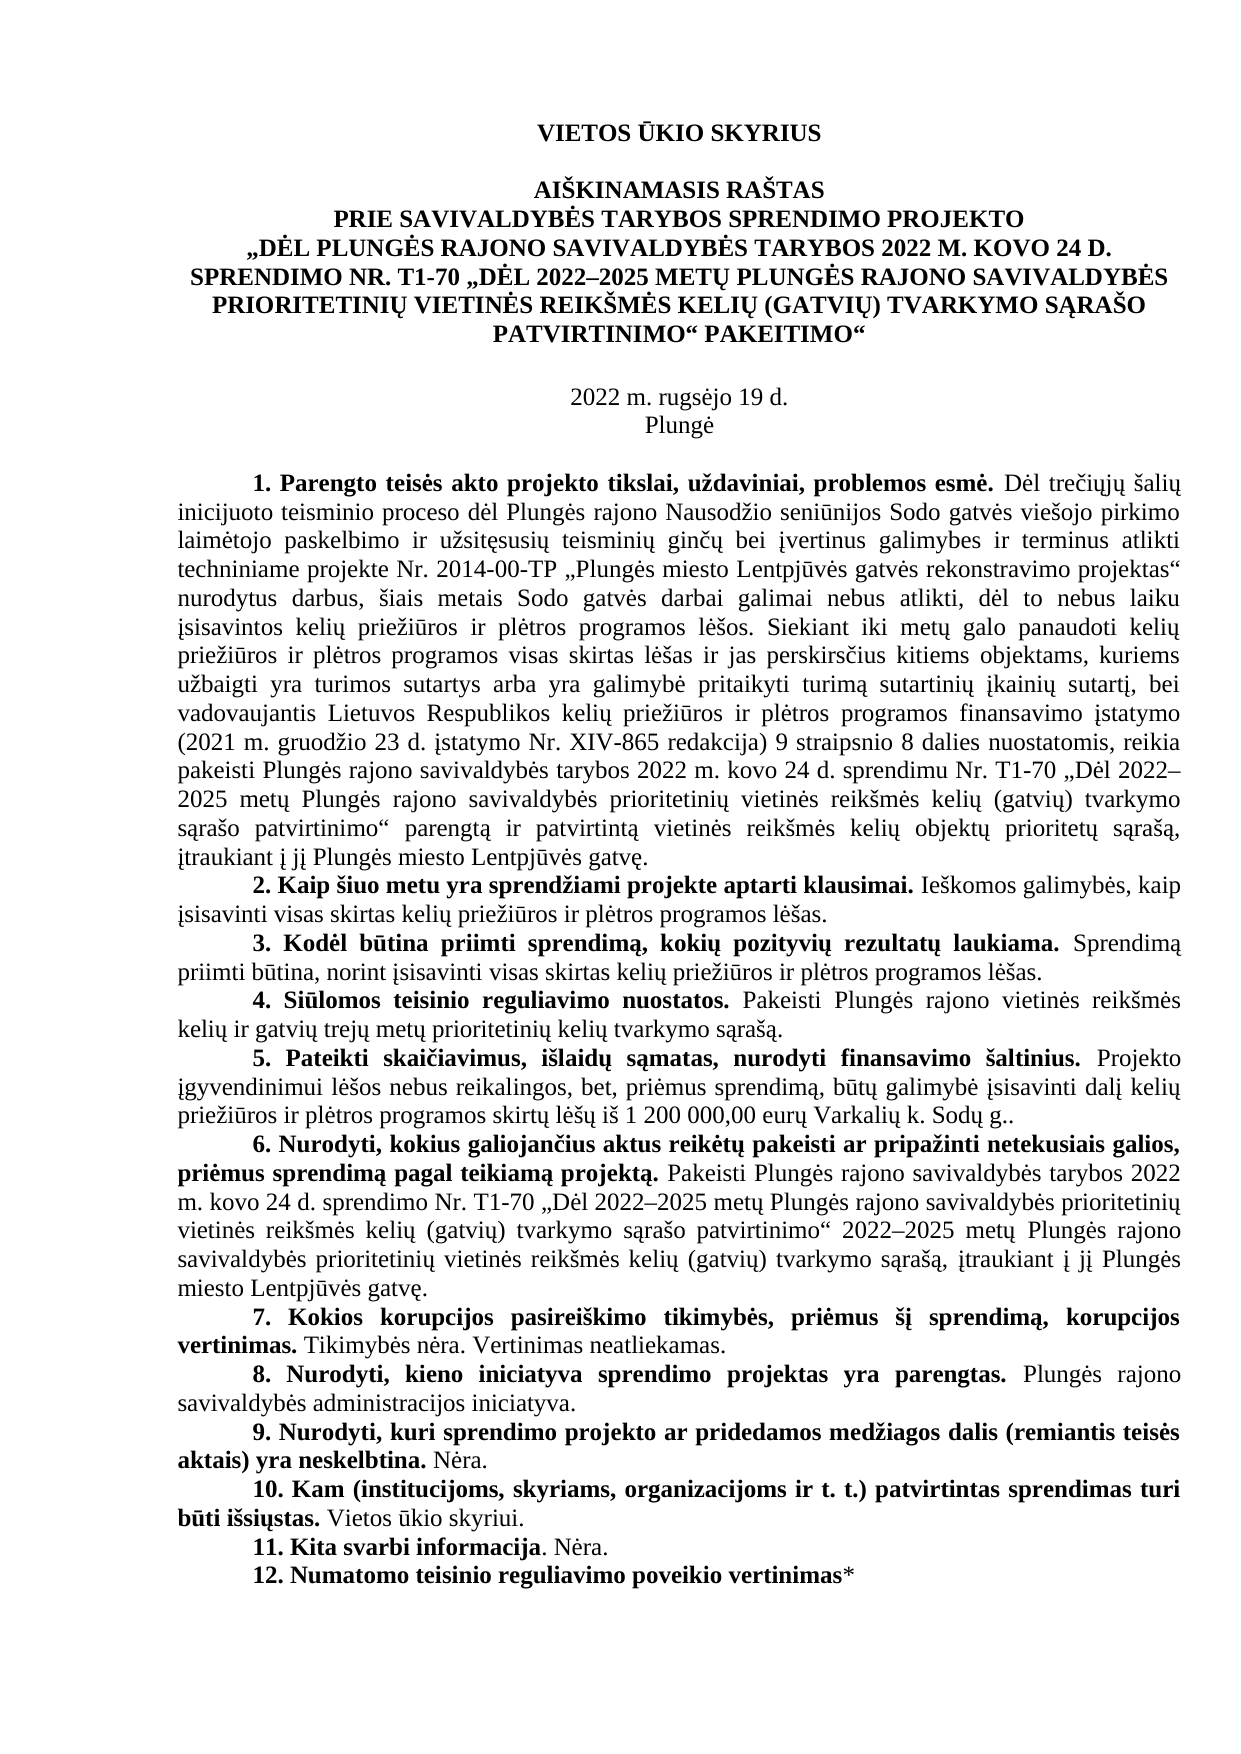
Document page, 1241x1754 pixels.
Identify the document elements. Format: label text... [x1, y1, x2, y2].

text 2. Kaip šiuo metu yra sprendžiami projekte aptarti klausimai. Ieškomos galimybės, kaip įsisavinti visas skirtas kelių priežiūros ir plėtros programos lėšas. [177, 870, 1181, 928]
text 10. Kam (institucijoms, skyriams, organizacijoms ir t. t.) patvirtintas sprendimas turi būti išsiųstas. Vietos ūkio skyriui. [177, 1474, 1181, 1532]
table_cell 2022 m. rugsėjo 19 d. Plungė [166, 382, 1192, 439]
text AIŠKINAMASIS RAŠTAS [177, 176, 1181, 204]
text 5. Pateikti skaičiavimus, išlaidų sąmatas, nurodyti finansavimo šaltinius. Projekto įgyvendinimui lėšos nebus reikalingos, bet, priėmus sprendimą, būtų galimybė įsisavinti dalį kelių priežiūros ir plėtros programos skirtų lėšų iš 1 200 000,00 eurų Varkalių k. Sodų g.. [177, 1043, 1181, 1129]
text 9. Nurodyti, kuri sprendimo projekto ar pridedamos medžiagos dalis (remiantis teisės aktais) yra neskelbtina. Nėra. [177, 1417, 1181, 1474]
text 1. Parengto teisės akto projekto tikslai, uždaviniai, problemos esmė. Dėl trečiųjų šalių inicijuoto teisminio proceso dėl Plungės rajono Nausodžio seniūnijos Sodo gatvės viešojo pirkimo laimėtojo paskelbimo ir užsitęsusių teisminių ginčų bei įvertinus galimybes ir terminus atlikti techniniame projekte Nr. 2014-00-TP „Plungės miesto Lentpjūvės gatvės rekonstravimo projektas“ nurodytus darbus, šiais metais Sodo gatvės darbai galimai nebus atlikti, dėl to nebus laiku įsisavintos kelių priežiūros ir plėtros programos lėšos. Siekiant iki metų galo panaudoti kelių priežiūros ir plėtros programos visas skirtas lėšas ir jas perskirsčius kitiems objektams, kuriems užbaigti yra turimos sutartys arba yra galimybė pritaikyti turimą sutartinių įkainių sutartį, bei vadovaujantis Lietuvos Respublikos kelių priežiūros ir plėtros programos finansavimo įstatymo (2021 m. gruodžio 23 d. įstatymo Nr. XIV-865 redakcija) 9 straipsnio 8 dalies nuostatomis, reikia pakeisti Plungės rajono savivaldybės tarybos 2022 m. kovo 24 d. sprendimu Nr. T1-70 „Dėl 2022–2025 metų Plungės rajono savivaldybės prioritetinių vietinės reikšmės kelių (gatvių) tvarkymo sąrašo patvirtinimo“ parengtą ir patvirtintą vietinės reikšmės kelių objektų prioritetų sąrašą, įtraukiant į jį Plungės miesto Lentpjūvės gatvę. [177, 468, 1181, 870]
text 6. Nurodyti, kokius galiojančius aktus reikėtų pakeisti ar pripažinti netekusiais galios, priėmus sprendimą pagal teikiamą projektą. Pakeisti Plungės rajono savivaldybės tarybos 2022 m. kovo 24 d. sprendimo Nr. T1-70 „Dėl 2022–2025 metų Plungės rajono savivaldybės prioritetinių vietinės reikšmės kelių (gatvių) tvarkymo sąrašo patvirtinimo“ 2022–2025 metų Plungės rajono savivaldybės prioritetinių vietinės reikšmės kelių (gatvių) tvarkymo sąrašą, įtraukiant į jį Plungės miesto Lentpjūvės gatvę. [177, 1129, 1181, 1302]
text 7. Kokios korupcijos pasireiškimo tikimybės, priėmus šį sprendimą, korupcijos vertinimas. Tikimybės nėra. Vertinimas neatliekamas. [177, 1302, 1181, 1359]
text 3. Kodėl būtina priimti sprendimą, kokių pozityvių rezultatų laukiama. Sprendimą priimti būtina, norint įsisavinti visas skirtas kelių priežiūros ir plėtros programos lėšas. [177, 928, 1181, 985]
table_header „DĖL PLUNGĖS RAJONO SAVIVALDYBĖS TARYBOS 2022 M. KOVO 24 D. SPRENDIMO NR. T1-70 „DĖL 2022–2025 METŲ PLUNGĖS RAJONO SAVIVALDYBĖS PRIORITETINIŲ VIETINĖS REIKŠMĖS KELIŲ (GATVIŲ) TVARKYMO SĄRAŠO PATVIRTINIMO“ PAKEITIMO“ [166, 233, 1192, 382]
text VIETOS ŪKIO SKYRIUS [177, 118, 1181, 147]
text PRIE SAVIVALDYBĖS TARYBOS SPRENDIMO PROJEKTO [177, 204, 1181, 233]
text 11. Kita svarbi informacija. Nėra. [177, 1532, 1181, 1560]
text 8. Nurodyti, kieno iniciatyva sprendimo projektas yra parengtas. Plungės rajono savivaldybės administracijos iniciatyva. [177, 1359, 1181, 1417]
text 4. Siūlomos teisinio reguliavimo nuostatos. Pakeisti Plungės rajono vietinės reikšmės kelių ir gatvių trejų metų prioritetinių kelių tvarkymo sąrašą. [177, 985, 1181, 1043]
text 12. Numatomo teisinio reguliavimo poveikio vertinimas* [177, 1560, 1181, 1589]
